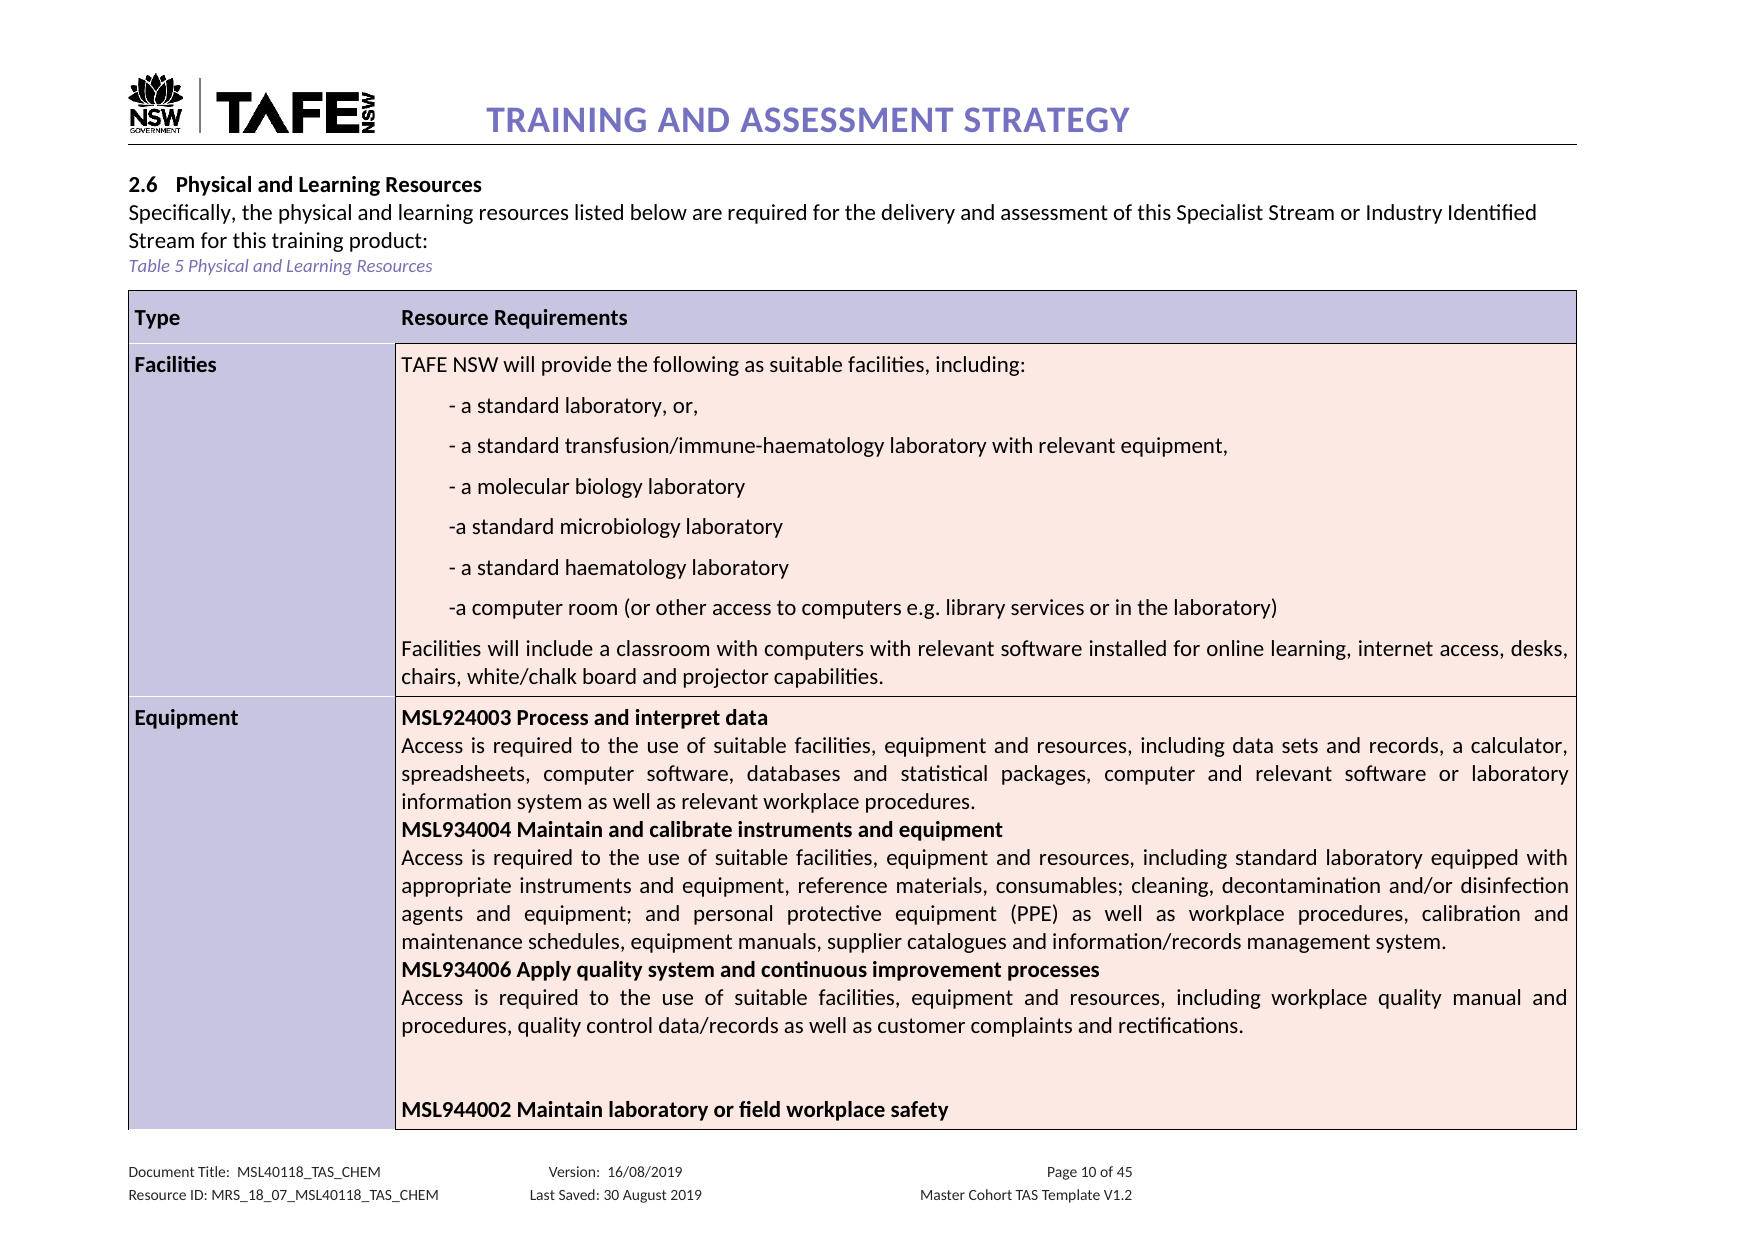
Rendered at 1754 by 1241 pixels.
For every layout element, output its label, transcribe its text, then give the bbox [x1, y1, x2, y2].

table_cell Facilities [129, 344, 395, 696]
table_cell Equipment [129, 697, 395, 1129]
text Table 5 Physical and Learning Resources [128, 254, 1577, 277]
table_cell TAFE NSW will provide the following as suitable facilities, including: - a standard laboratory, or, - a standard transfusion/immune-haematology laboratory with relevant equipment, - a molecular biology laboratory -a standard microbiology laboratory - a standard haematology laboratory -a computer room (or other access to computers e.g. library services or in the laboratory) Facilities will include a classroom with computers with relevant software installed for online learning, internet access, desks, chairs, white/chalk board and projector capabilities. [396, 344, 1576, 696]
text Specifically, the physical and learning resources listed below are required for the delivery and assessment of this Specialist Stream or Industry Identified Stream for this training product: [128, 198, 1577, 254]
picture [128, 73, 375, 133]
table_header Resource Requirements [395, 291, 1576, 343]
subtitle 2.6 Physical and Learning Resources [128, 170, 1577, 198]
table_header Type [129, 291, 395, 343]
